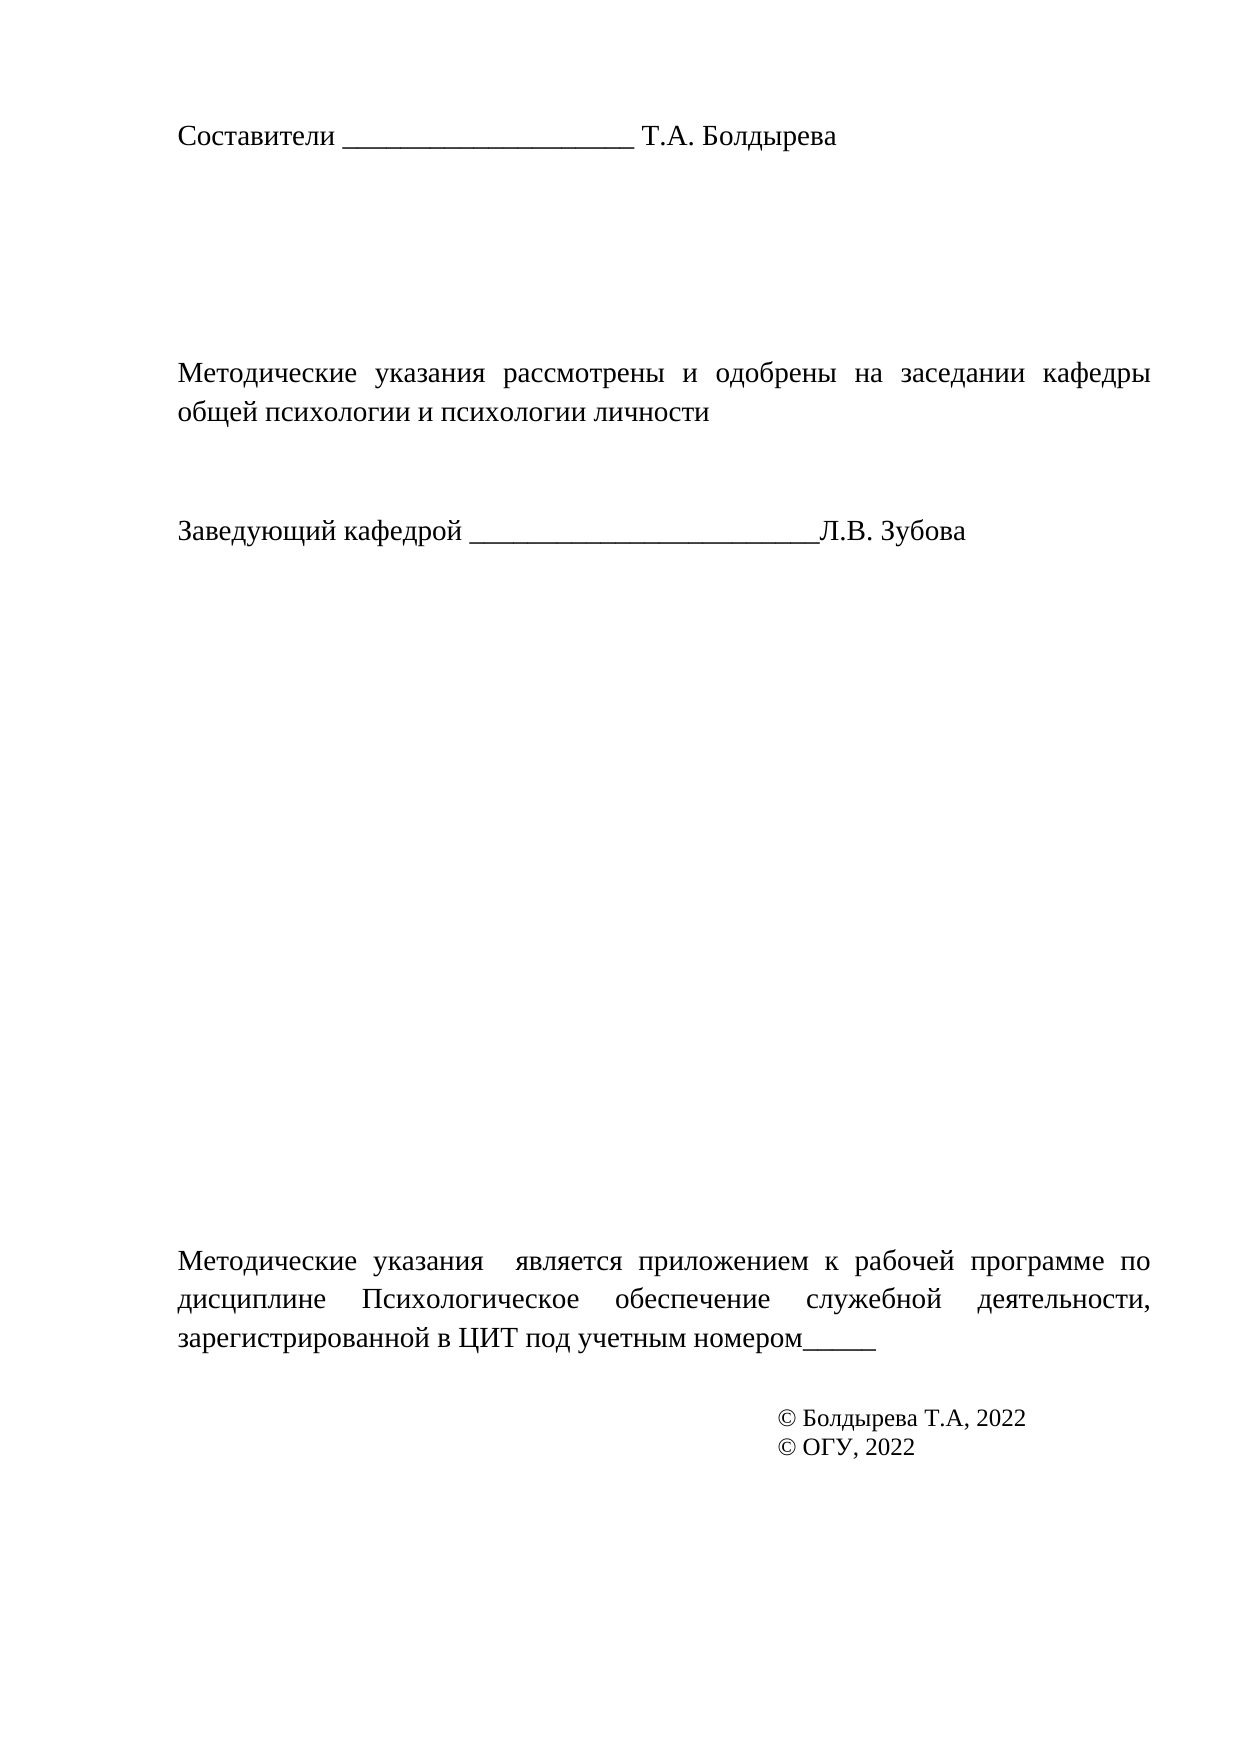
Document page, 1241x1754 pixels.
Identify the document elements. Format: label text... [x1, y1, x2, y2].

text Методические указания является приложением к рабочей программе по дисциплине Психологическое обеспечение служебной деятельности, зарегистрированной в ЦИТ под учетным номером_____ [177, 1243, 1152, 1354]
table_header © Болдырева Т.А, 2022 [766, 1404, 1133, 1432]
text Составители ____________________ Т.А. Болдырева [177, 118, 1152, 152]
text Методические указания рассмотрены и одобрены на заседании кафедры общей психологии и психологии личности [177, 356, 1152, 428]
table_cell © ОГУ, 2022 [766, 1432, 1133, 1461]
text Заведующий кафедрой ________________________Л.В. Зубова [177, 513, 1152, 546]
